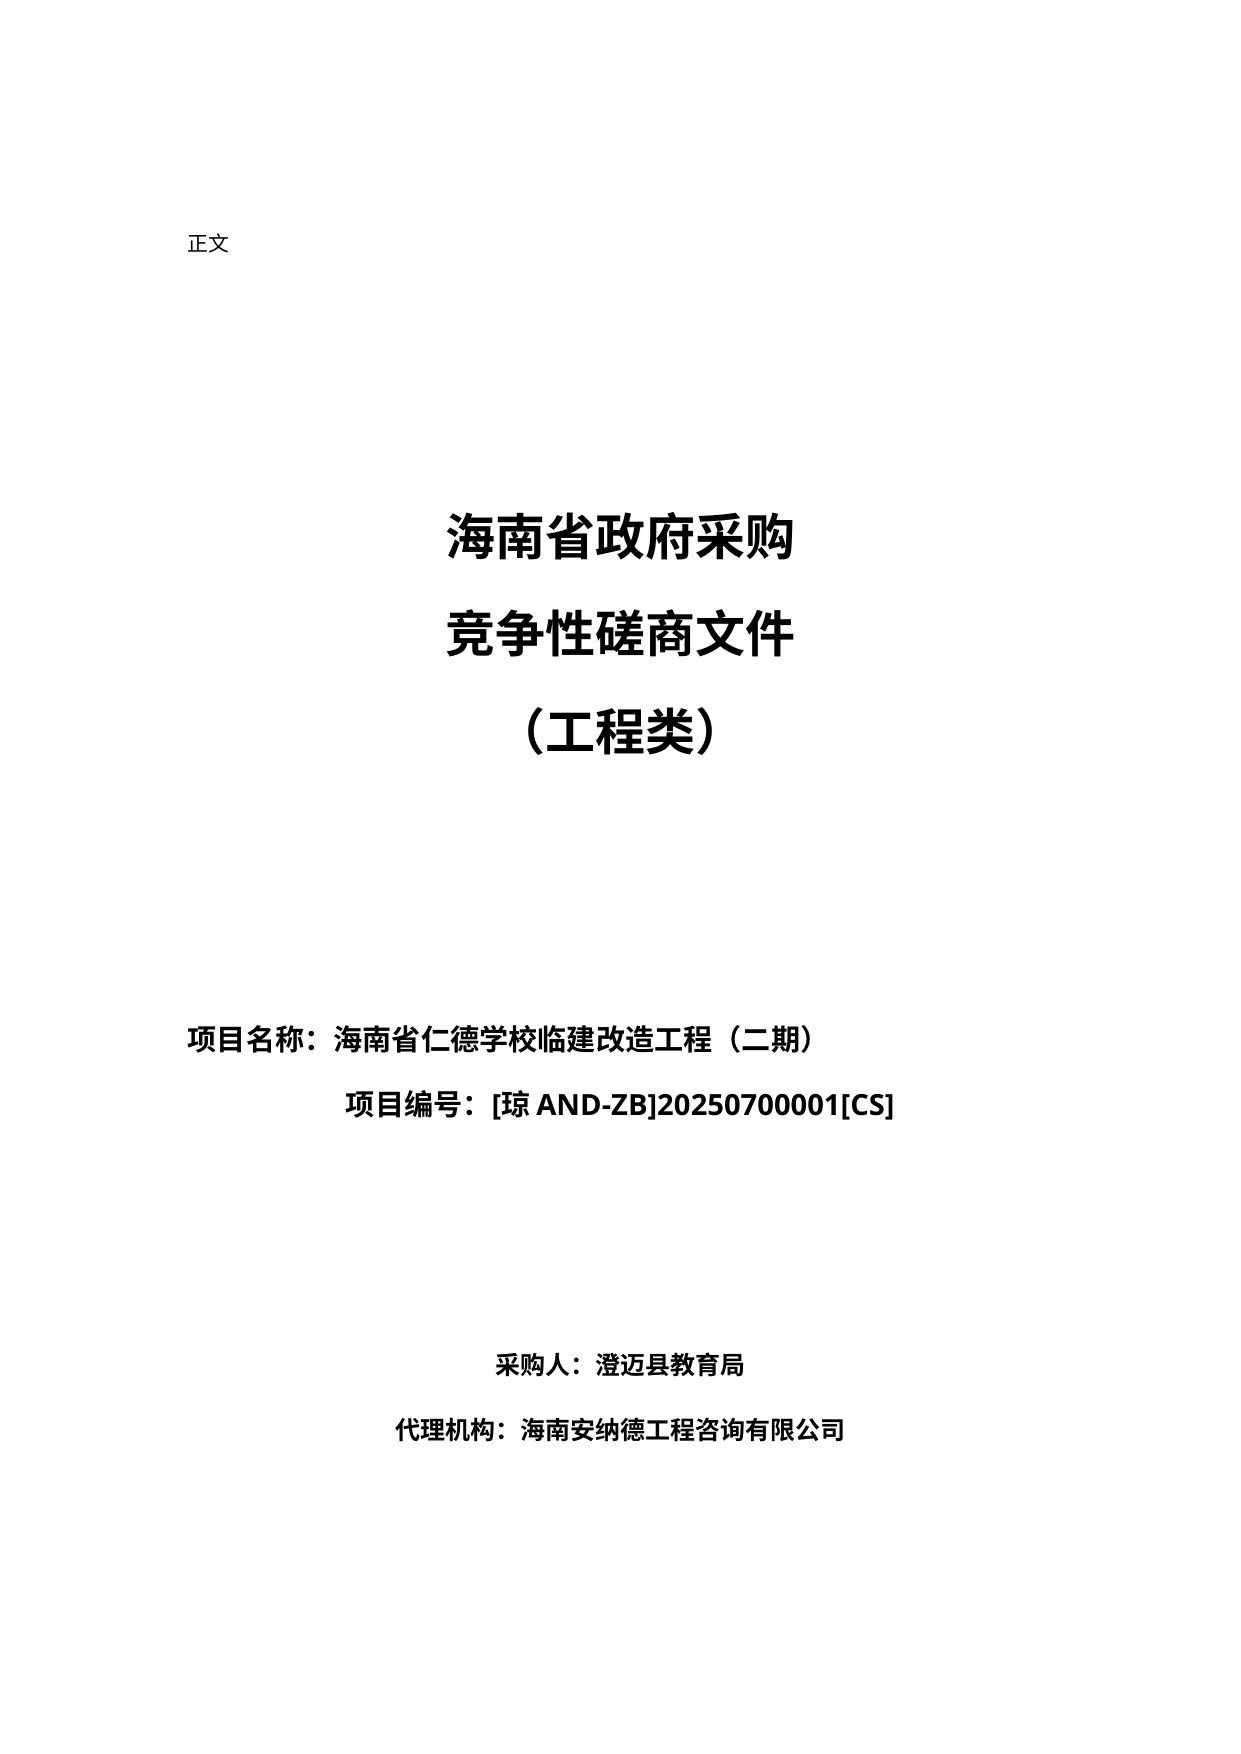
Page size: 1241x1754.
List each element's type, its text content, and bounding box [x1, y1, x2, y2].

text 项目名称：海南省仁德学校临建改造工程（二期） [187, 1007, 1053, 1072]
text 项目编号：[琼AND-ZB]20250700001[CS] [187, 1072, 1053, 1137]
text 代理机构：海南安纳德工程咨询有限公司 [187, 1397, 1053, 1462]
text 海南省政府采购 [187, 487, 1053, 584]
text 采购人：澄迈县教育局 [187, 1332, 1053, 1397]
text （工程类） [187, 682, 1053, 779]
text 竞争性磋商文件 [187, 584, 1053, 682]
text 正文 [187, 227, 1053, 259]
